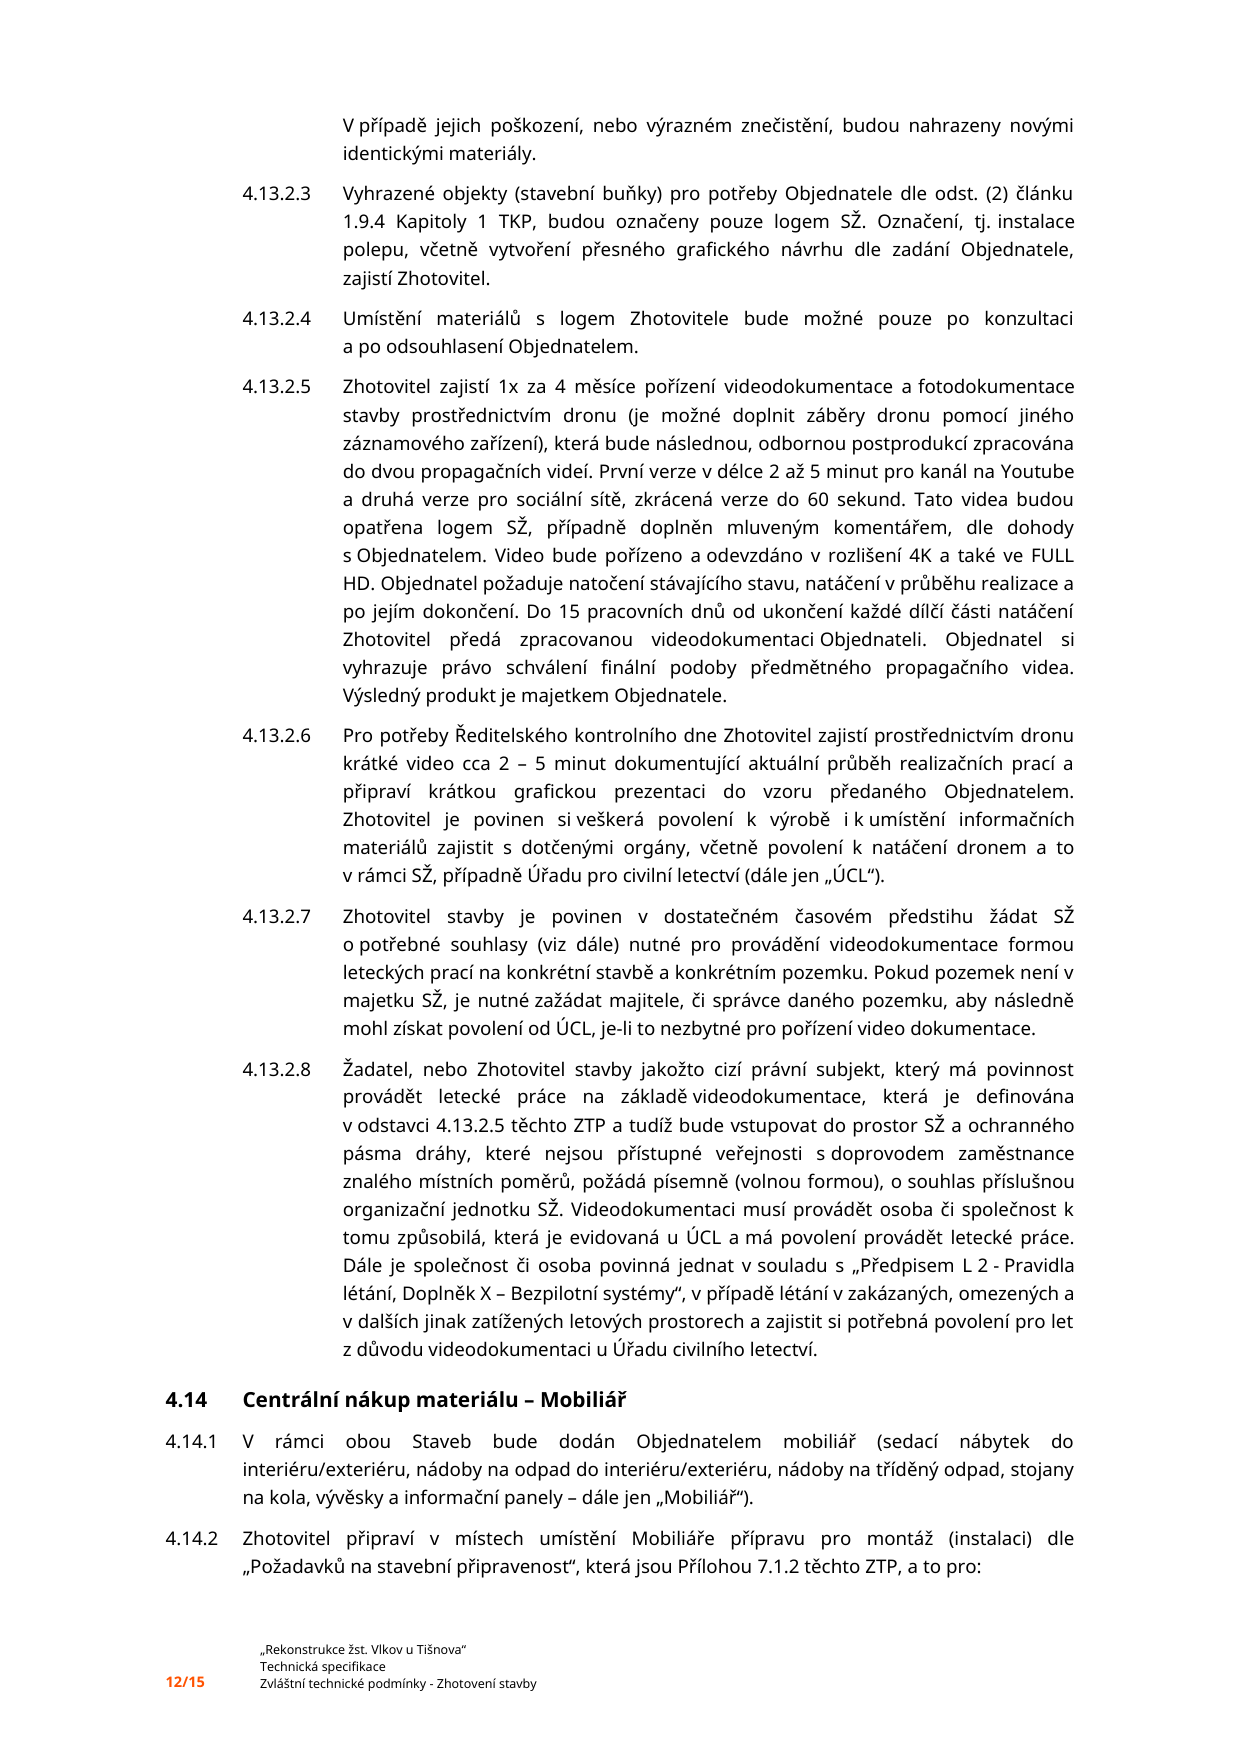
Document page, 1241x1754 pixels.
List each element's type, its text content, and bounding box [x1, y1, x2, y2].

text Umístění materiálů s logem Zhotovitele bude možné pouze po konzultaci a po odsouhlasení Objednatelem. [242, 305, 1075, 359]
text Pro potřeby Ředitelského kontrolního dne Zhotovitel zajistí prostřednictvím dronu krátké video cca 2 – 5 minut dokumentující aktuální průběh realizačních prací a připraví krátkou grafickou prezentaci do vzoru předaného Objednatelem. Zhotovitel je povinen si veškerá povolení k výrobě i k umístění informačních materiálů zajistit s dotčenými orgány, včetně povolení k natáčení dronem a to v rámci SŽ, případně Úřadu pro civilní letectví (dále jen „ÚCL“). [242, 723, 1075, 888]
text Zhotovitel připraví v místech umístění Mobiliáře přípravu pro montáž (instalaci) dle „Požadavků na stavební připravenost“, která jsou Přílohou 7.1.2 těchto ZTP, a to pro: [165, 1525, 1075, 1579]
text V rámci obou Staveb bude dodán Objednatelem mobiliář (sedací nábytek do interiéru/exteriéru, nádoby na odpad do interiéru/exteriéru, nádoby na tříděný odpad, stojany na kola, vývěsky a informační panely – dále jen „Mobiliář“). [165, 1429, 1075, 1510]
text Vyhrazené objekty (stavební buňky) pro potřeby Objednatele dle odst. (2) článku 1.9.4 Kapitoly 1 TKP, budou označeny pouze logem SŽ. Označení, tj. instalace polepu, včetně vytvoření přesného grafického návrhu dle zadání Objednatele, zajistí Zhotovitel. [242, 181, 1075, 290]
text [242, 112, 1075, 166]
text Zhotovitel zajistí 1x za 4 měsíce pořízení videodokumentace a fotodokumentace stavby prostřednictvím dronu (je možné doplnit záběry dronu pomocí jiného záznamového zařízení), která bude následnou, odbornou postprodukcí zpracována do dvou propagačních videí. První verze v délce 2 až 5 minut pro kanál na Youtube a druhá verze pro sociální sítě, zkrácená verze do 60 sekund. Tato videa budou opatřena logem SŽ, případně doplněn mluveným komentářem, dle dohody s Objednatelem. Video bude pořízeno a odevzdáno v rozlišení 4K a také ve FULL HD. Objednatel požaduje natočení stávajícího stavu, natáčení v průběhu realizace a po jejím dokončení. Do 15 pracovních dnů od ukončení každé dílčí části natáčení Zhotovitel předá zpracovanou videodokumentaci Objednateli. Objednatel si vyhrazuje právo schválení finální podoby předmětného propagačního videa. Výsledný produkt je majetkem Objednatele. [242, 374, 1075, 708]
text Zhotovitel stavby je povinen v dostatečném časovém předstihu žádat SŽ o potřebné souhlasy (viz dále) nutné pro provádění videodokumentace formou leteckých prací na konkrétní stavbě a konkrétním pozemku. Pokud pozemek není v majetku SŽ, je nutné zažádat majitele, či správce daného pozemku, aby následně mohl získat povolení od ÚCL, je-li to nezbytné pro pořízení video dokumentace. [242, 903, 1075, 1041]
text Žadatel, nebo Zhotovitel stavby jakožto cizí právní subjekt, který má povinnost provádět letecké práce na základě videodokumentace, která je definována v odstavci 4.13.2.5 těchto ZTP a tudíž bude vstupovat do prostor SŽ a ochranného pásma dráhy, které nejsou přístupné veřejnosti s doprovodem zaměstnance znalého místních poměrů, požádá písemně (volnou formou), o souhlas příslušnou organizační jednotku SŽ. Videodokumentaci musí provádět osoba či společnost k tomu způsobilá, která je evidovaná u ÚCL a má povolení provádět letecké práce. Dále je společnost či osoba povinná jednat v souladu s „Předpisem L 2 - Pravidla létání, Doplněk X – Bezpilotní systémy“, v případě létání v zakázaných, omezených a v dalších jinak zatížených letových prostorech a zajistit si potřebná povolení pro let z důvodu videodokumentaci u Úřadu civilního letectví. [242, 1056, 1075, 1362]
text Centrální nákup materiálu – Mobiliář [165, 1385, 1075, 1413]
